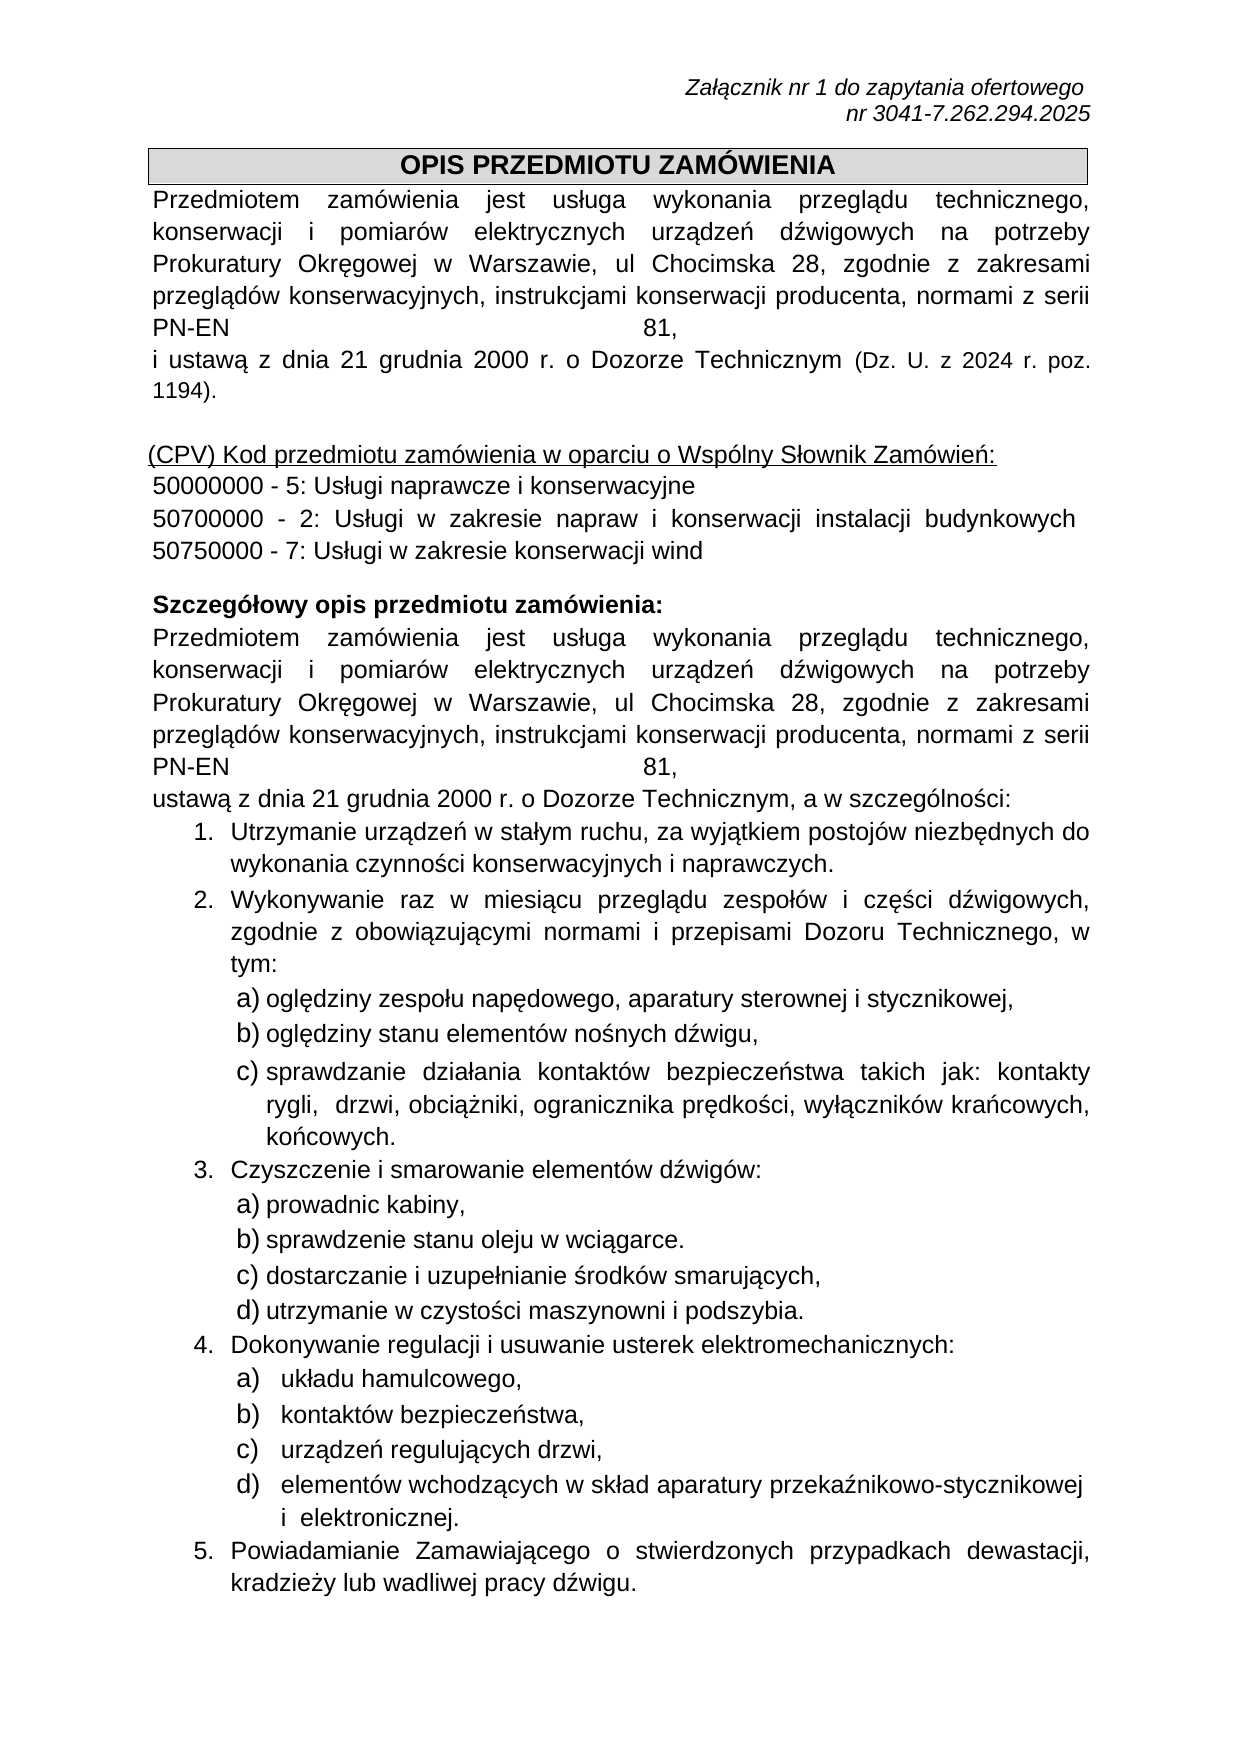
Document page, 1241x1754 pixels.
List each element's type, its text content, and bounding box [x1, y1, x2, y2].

list utrzymanie w czystości maszynowni i podszybia. [236, 1294, 1091, 1325]
text Przedmiotem zamówienia jest usługa wykonania przeglądu technicznego, konserwacji i pomiarów elektrycznych urządzeń dźwigowych na potrzeby Prokuratury Okręgowej w Warszawie, ul Chocimska 28, zgodnie z zakresami przeglądów konserwacyjnych, instrukcjami konserwacji producenta, normami z serii PN-EN 81, i ustawą z dnia 21 grudnia 2000 r. o Dozorze Technicznym (Dz. U. z 2024 r. poz. 1194). [152, 184, 1091, 404]
list dostarczanie i uzupełnianie środków smarujących, [236, 1259, 1091, 1290]
list elementów wchodzących w skład aparatury przekaźnikowo-stycznikowej i elektronicznej. [236, 1468, 1091, 1532]
list Czyszczenie i smarowanie elementów dźwigów: [193, 1155, 1091, 1184]
text Szczegółowy opis przedmiotu zamówienia: [152, 590, 1091, 619]
list oględziny zespołu napędowego, aparatury sterownej i stycznikowej, [236, 982, 1091, 1013]
text Przedmiotem zamówienia jest usługa wykonania przeglądu technicznego, konserwacji i pomiarów elektrycznych urządzeń dźwigowych na potrzeby Prokuratury Okręgowej w Warszawie, ul Chocimska 28, zgodnie z zakresami przeglądów konserwacyjnych, instrukcjami konserwacji producenta, normami z serii PN-EN 81, ustawą z dnia 21 grudnia 2000 r. o Dozorze Technicznym, a w szczególności: [152, 623, 1091, 813]
list układu hamulcowego, [236, 1362, 1091, 1394]
list oględziny stanu elementów nośnych dźwigu, [236, 1017, 1091, 1048]
text 50000000 - 5: Usługi naprawcze i konserwacyjne [152, 471, 1091, 500]
list sprawdzanie działania kontaktów bezpieczeństwa takich jak: kontakty rygli, drzwi, obciążniki, ogranicznika prędkości, wyłączników krańcowych, końcowych. [236, 1055, 1091, 1151]
list Utrzymanie urządzeń w stałym ruchu, za wyjątkiem postojów niezbędnych do wykonania czynności konserwacyjnych i naprawczych. [193, 817, 1091, 878]
list kontaktów bezpieczeństwa, [236, 1398, 1091, 1429]
list prowadnic kabiny, [236, 1188, 1091, 1219]
list urządzeń regulujących drzwi, [236, 1433, 1091, 1464]
list Powiadamianie Zamawiającego o stwierdzonych przypadkach dewastacji, kradzieży lub wadliwej pracy dźwigu. [193, 1536, 1091, 1597]
list sprawdzenie stanu oleju w wciągarce. [236, 1223, 1091, 1254]
list Dokonywanie regulacji i usuwanie usterek elektromechanicznych: [193, 1330, 1091, 1358]
text 50700000 - 2: Usługi w zakresie napraw i konserwacji instalacji budynkowych 50750000 - 7: Usługi w zakresie konserwacji wind [152, 504, 1078, 565]
list Wykonywanie raz w miesiącu przeglądu zespołów i części dźwigowych, zgodnie z obowiązującymi normami i przepisami Dozoru Technicznego, w tym: [193, 884, 1091, 978]
text (CPV) Kod przedmiotu zamówienia w oparciu o Wspólny Słownik Zamówień: [147, 440, 1093, 469]
table_header OPIS PRZEDMIOTU ZAMÓWIENIA [149, 149, 1087, 183]
